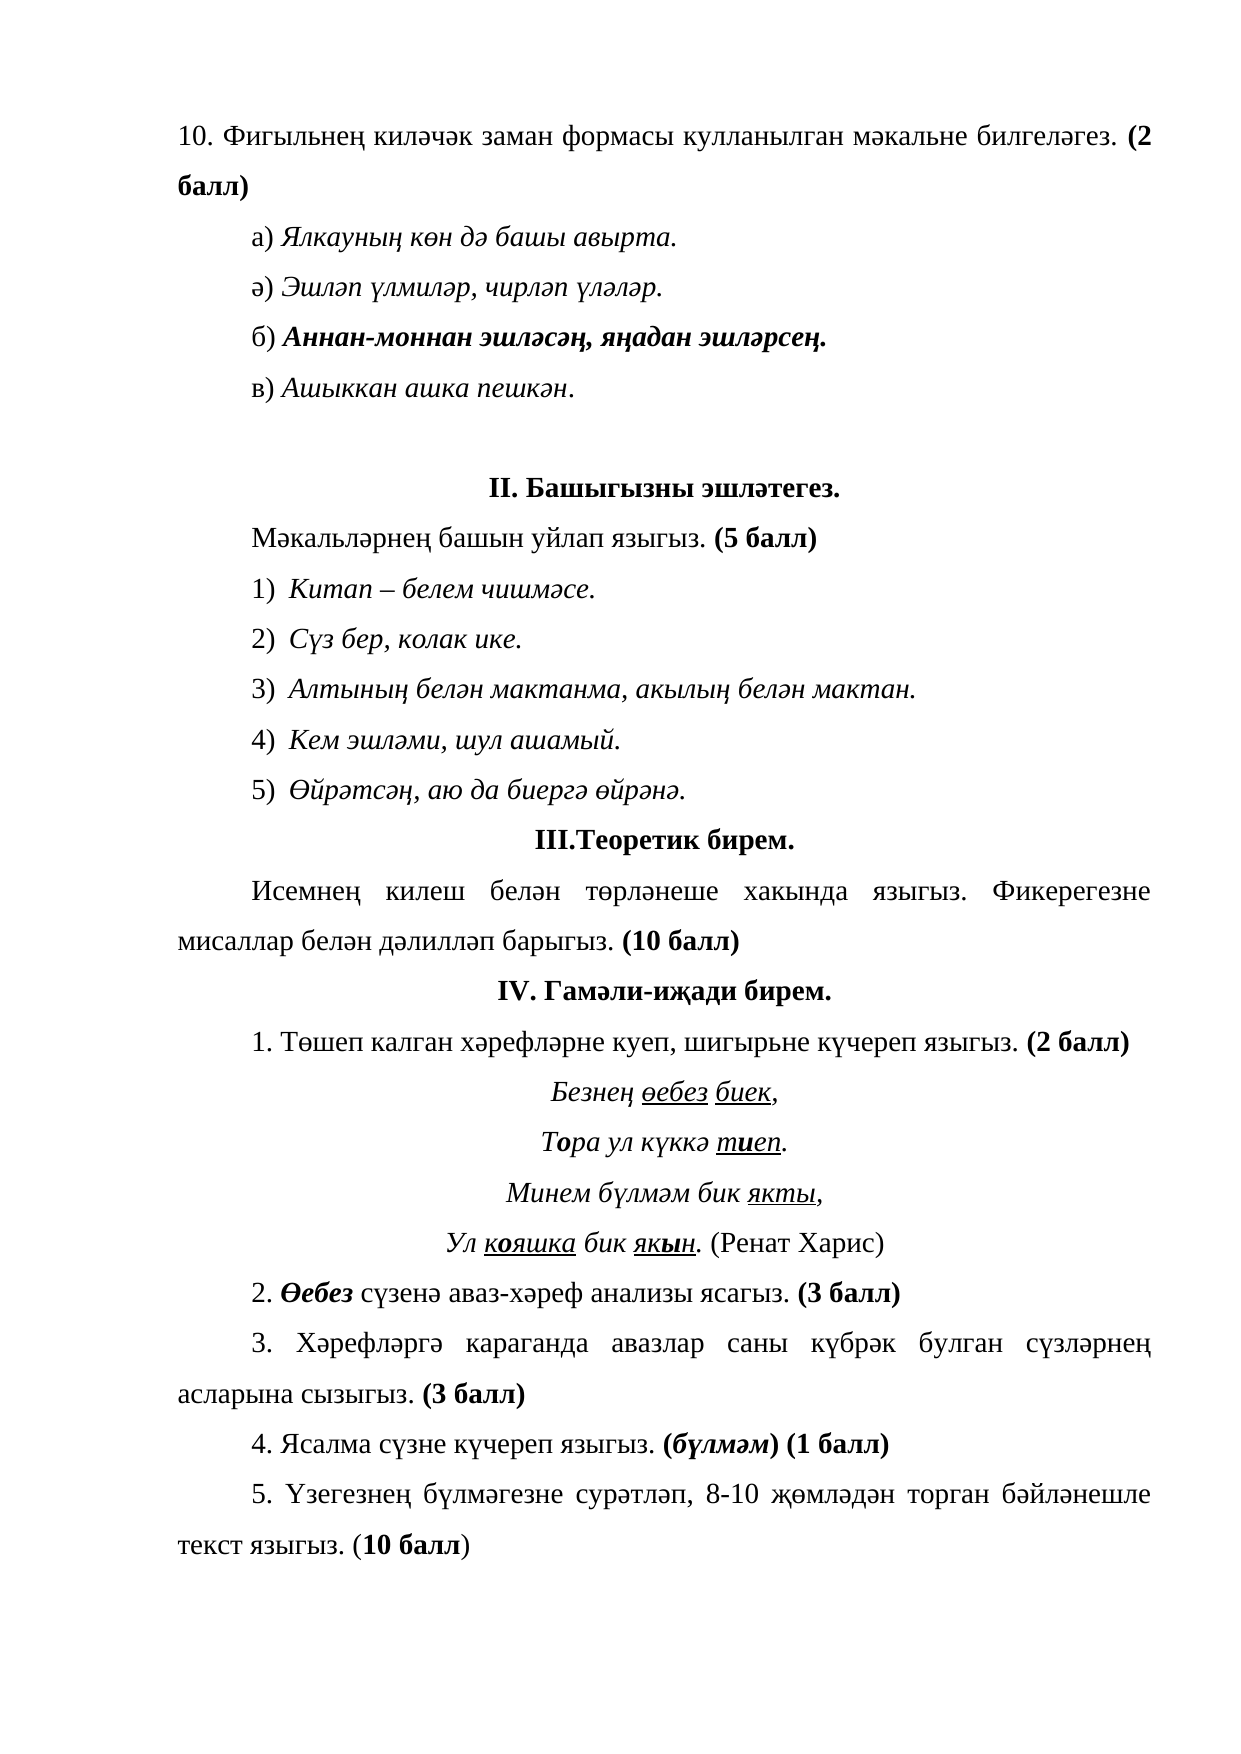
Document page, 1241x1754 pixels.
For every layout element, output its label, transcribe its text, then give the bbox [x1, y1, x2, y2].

text в) Ашыккан ашка пешкән. [177, 370, 1152, 403]
list Китап – белем чишмәсе. [251, 571, 1152, 604]
text Исемнең килеш белән төрләнеше хакында языгыз. Фикерегезне мисаллар белән дәлилләп барыгыз. (10 балл) [177, 873, 1152, 957]
list Алтының белән мактанма, акылың белән мактан. [251, 672, 1152, 705]
text Ул кояшка бик якын. (Ренат Харис) [177, 1225, 1152, 1258]
text Безнең өебез биек, [177, 1074, 1152, 1108]
text 10. Фигыльнең киләчәк заман формасы кулланылган мәкальне билгеләгез. (2 балл) [177, 118, 1152, 202]
text 5. Үзегезнең бүлмәгезне сурәтләп, 8-10 җөмләдән торган бәйләнешле текст языгыз. (10 балл) [177, 1477, 1152, 1560]
text Мәкальләрнең башын уйлап языгыз. (5 балл) [177, 521, 1152, 554]
text 2. Өебез сүзенә аваз-хәреф анализы ясагыз. (3 балл) [177, 1275, 1152, 1309]
text IV. Гамәли-иҗади бирем. [177, 973, 1152, 1007]
text 4. Ясалма сүзне күчереп языгыз. (бүлмәм) (1 балл) [177, 1426, 1152, 1460]
text ә) Эшләп үлмиләр, чирләп үләләр. [177, 269, 1152, 303]
text 3. Хәрефләргә караганда авазлар саны күбрәк булган сүзләрнең асларына сызыгыз. (3 балл) [177, 1326, 1152, 1409]
list Кем эшләми, шул ашамый. [251, 722, 1152, 755]
text II. Башыгызны эшләтегез. [177, 470, 1152, 504]
text а) Ялкауның көн дә башы авырта. [177, 219, 1152, 252]
list Өйрәтсәң, аю да биергә өйрәнә. [251, 772, 1152, 806]
text III.Теоретик бирем. [177, 822, 1152, 856]
text 1. Төшеп калган хәрефләрне куеп, шигырьне күчереп языгыз. (2 балл) [177, 1024, 1152, 1057]
text б) Аннан-моннан эшләсәң, яңадан эшләрсең. [177, 319, 1152, 353]
text Минем бүлмәм бик якты, [177, 1175, 1152, 1208]
list Сүз бер, колак ике. [251, 621, 1152, 655]
text Тора ул күккә тиеп. [177, 1124, 1152, 1158]
